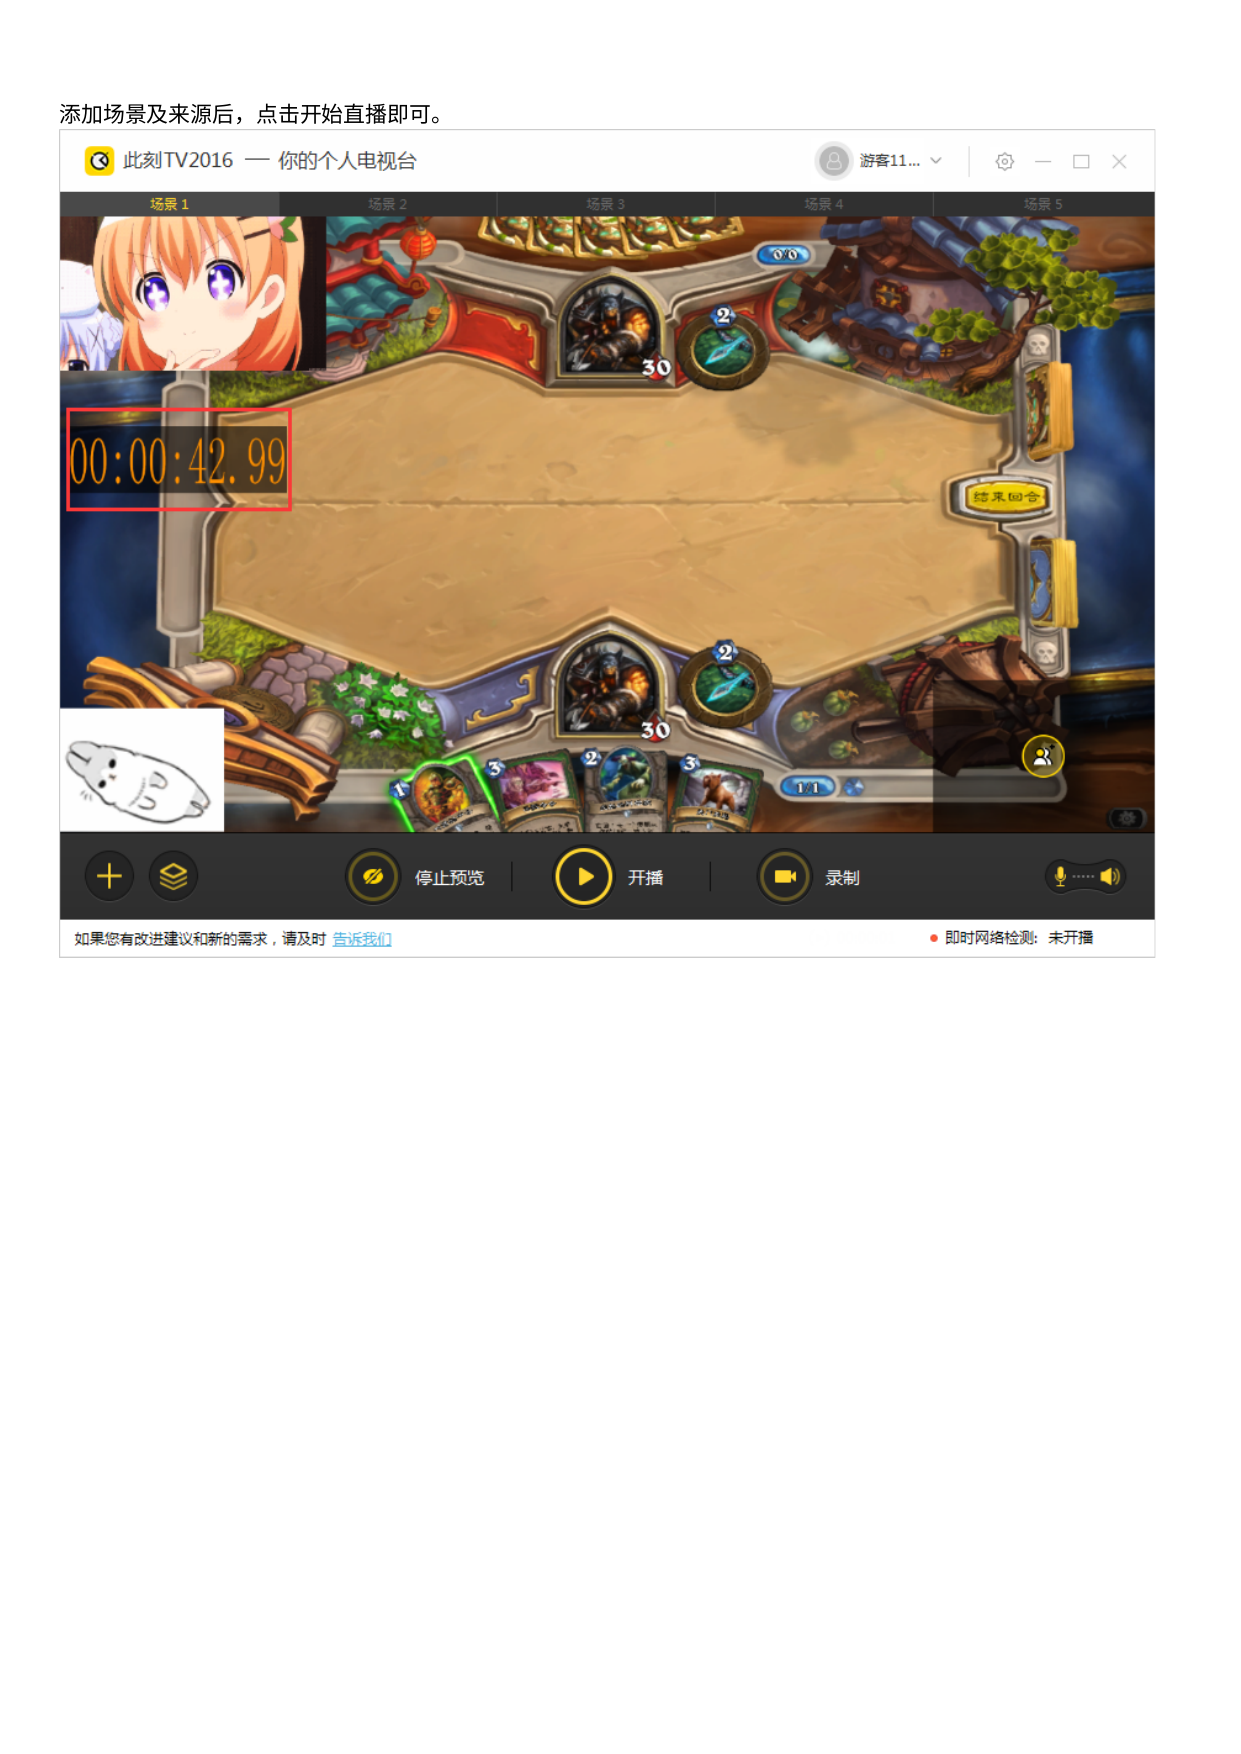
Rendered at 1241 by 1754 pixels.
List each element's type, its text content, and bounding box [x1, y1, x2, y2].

picture [59, 129, 1156, 958]
text 添加场景及来源后，点击开始直播即可。 [59, 97, 1181, 129]
